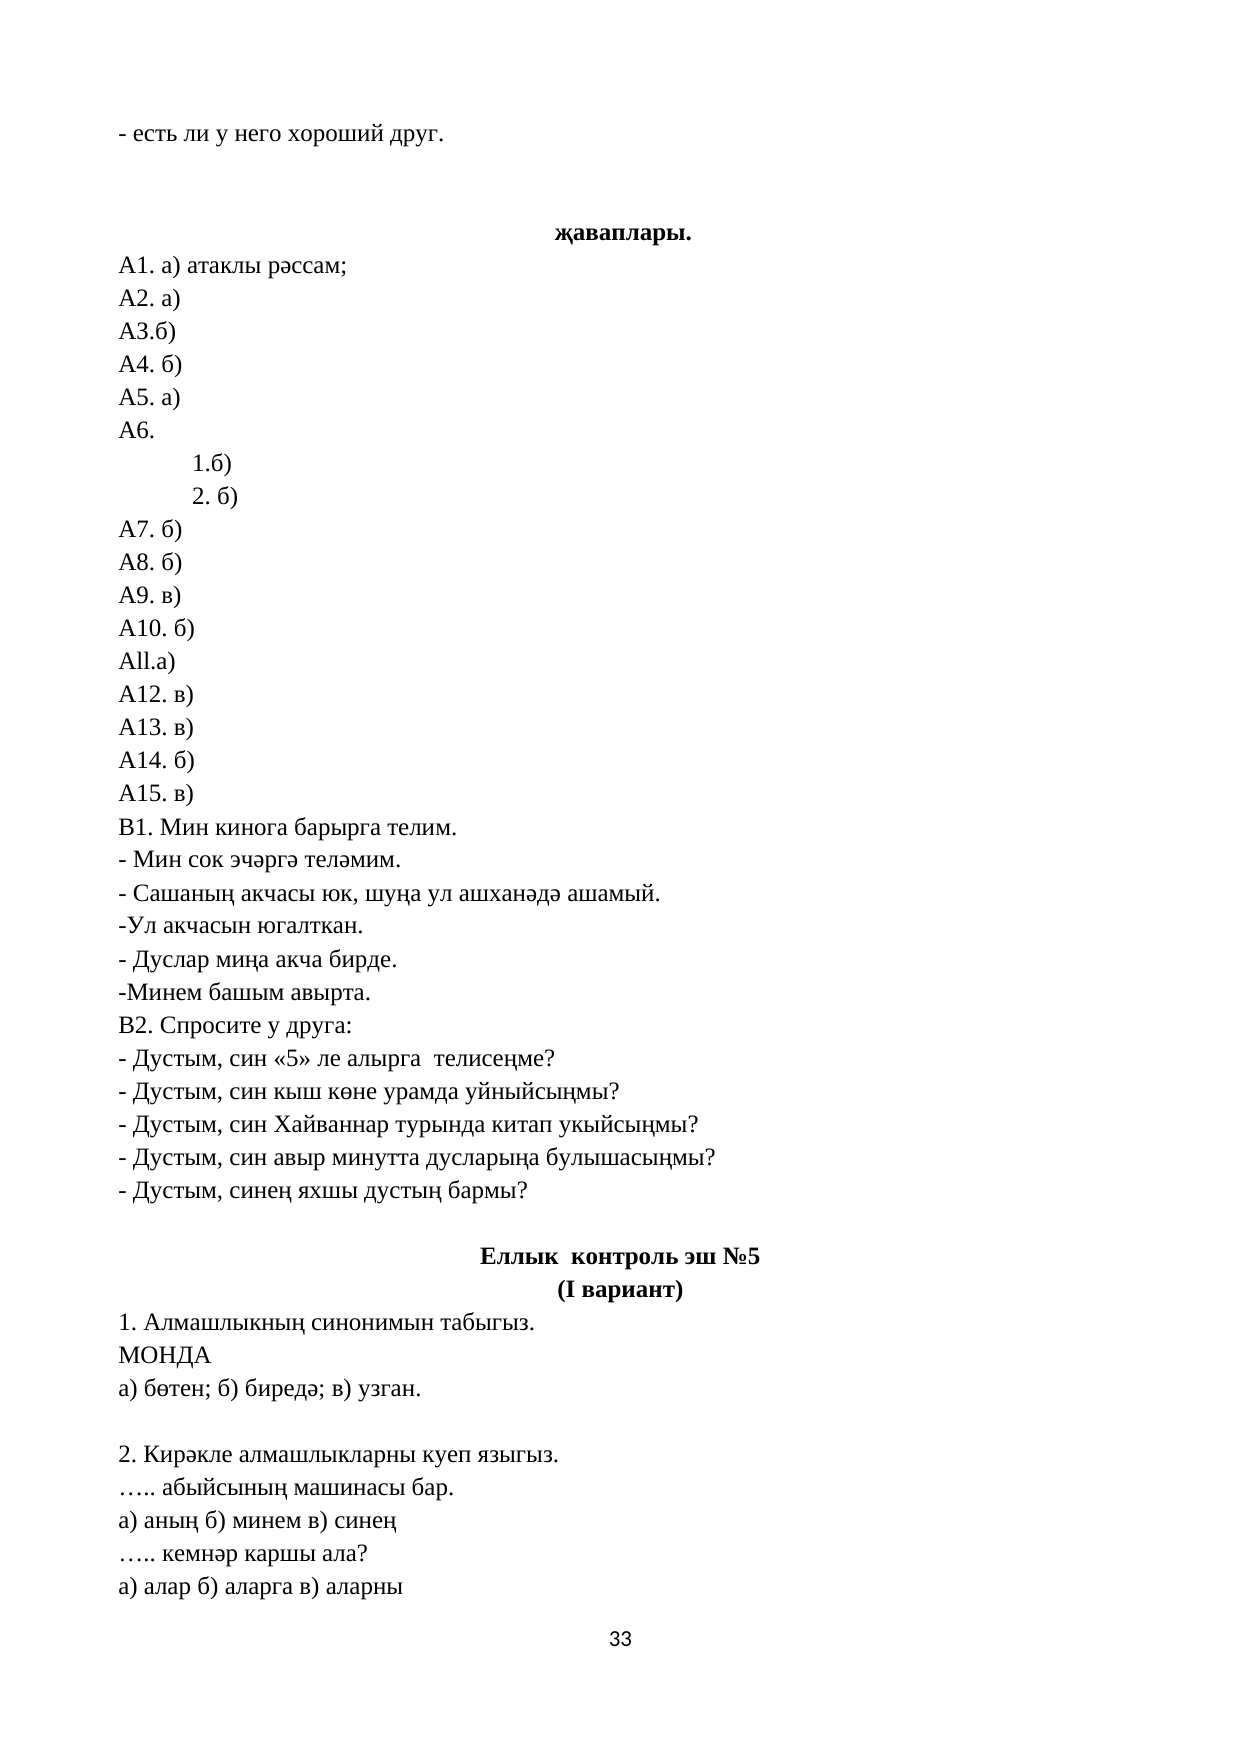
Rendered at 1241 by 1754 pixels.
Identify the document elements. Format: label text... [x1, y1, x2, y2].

text А12. в) [118, 679, 1122, 708]
text а) бөтен; б) биредә; в) узган. [118, 1373, 1122, 1402]
text -Ул акчасын югалткан. [118, 911, 1122, 939]
text - Сашаның акчасы юк, шуңа ул ашханәдә ашамый. [118, 878, 1122, 906]
text - Мин сок эчәргә теләмим. [118, 844, 1122, 873]
text а) алар б) аларга в) аларны [118, 1571, 1122, 1600]
text ….. абыйсының машинасы бар. [118, 1472, 1122, 1501]
text а) аның б) минем в) синең [118, 1505, 1122, 1534]
text ….. кемнәр каршы ала? [118, 1538, 1122, 1567]
text МОНДА [118, 1340, 1122, 1369]
text Еллык контроль эш №5 [118, 1241, 1122, 1269]
text АЗ.б) [118, 316, 1122, 345]
text А9. в) [118, 580, 1122, 609]
text - Дустым, син «5» ле алырга телисеңме? [118, 1043, 1122, 1071]
text А4. б) [118, 349, 1122, 378]
text 1. Алмашлыкның синонимын табыгыз. [118, 1307, 1122, 1336]
text - Дуслар миңа акча бирде. [118, 944, 1122, 972]
text 2. б) [192, 481, 1122, 510]
text А6. [118, 415, 1122, 444]
text - Дустым, син Хайваннар турында китап укыйсыңмы? [118, 1109, 1122, 1137]
text А7. б) [118, 514, 1122, 543]
text А2. а) [118, 283, 1122, 312]
text All.а) [118, 646, 1122, 675]
text А8. б) [118, 547, 1122, 576]
text А13. в) [118, 712, 1122, 741]
text җаваплары. [118, 217, 1122, 246]
text А14. б) [118, 746, 1122, 774]
text 1.б) [192, 448, 1122, 477]
text 2. Кирәкле алмашлыкларны куеп языгыз. [118, 1439, 1122, 1468]
text В2. Спросите у друга: [118, 1010, 1122, 1038]
text (I вариант) [118, 1274, 1122, 1303]
text В1. Мин кинога барырга телим. [118, 812, 1122, 840]
text -Минем башым авырта. [118, 977, 1122, 1005]
text - Дустым, син авыр минутта дусларыңа булышасыңмы? [118, 1142, 1122, 1171]
text А15. в) [118, 778, 1122, 807]
text - есть ли у него хороший друг. [118, 118, 1122, 147]
text А1. а) атаклы рәссам; [118, 250, 1122, 279]
text - Дустым, син кыш көне урамда уйныйсыңмы? [118, 1076, 1122, 1104]
text А5. а) [118, 382, 1122, 411]
text - Дустым, синең яхшы дустың бармы? [118, 1175, 1122, 1203]
text А10. б) [118, 613, 1122, 642]
